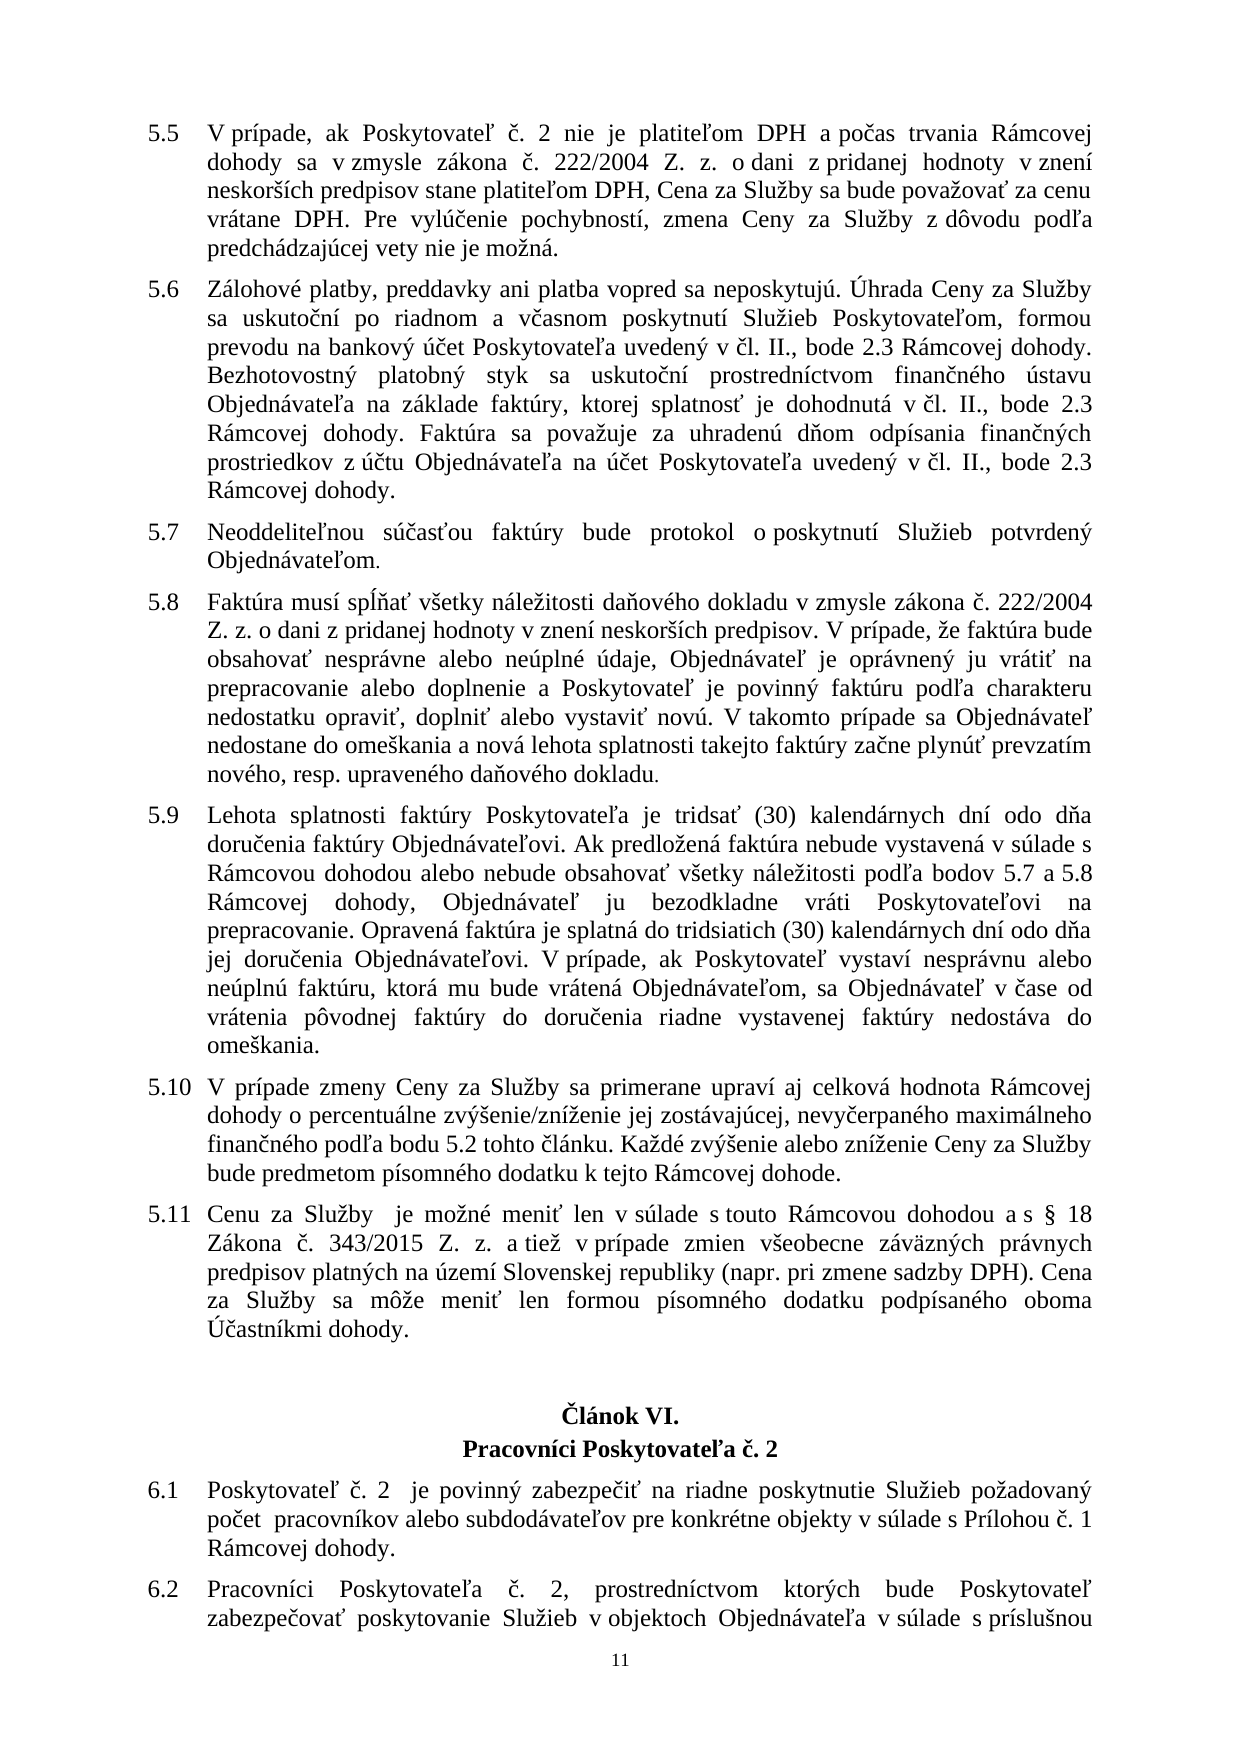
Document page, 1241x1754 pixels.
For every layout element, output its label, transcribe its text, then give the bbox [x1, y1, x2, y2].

list V prípade zmeny Ceny za Služby sa primerane upraví aj celková hodnota Rámcovej dohody o percentuálne zvýšenie/zníženie jej zostávajúcej, nevyčerpaného maximálneho finančného podľa bodu 5.2 tohto článku. Každé zvýšenie alebo zníženie Ceny za Služby bude predmetom písomného dodatku k tejto Rámcovej dohode. [148, 1072, 1092, 1187]
list Faktúra musí spĺňať všetky náležitosti daňového dokladu v zmysle zákona č. 222/2004 Z. z. o dani z pridanej hodnoty v znení neskorších predpisov. V prípade, že faktúra bude obsahovať nesprávne alebo neúplné údaje, Objednávateľ je oprávnený ju vrátiť na prepracovanie alebo doplnenie a Poskytovateľ je povinný faktúru podľa charakteru nedostatku opraviť, doplniť alebo vystaviť novú. V takomto prípade sa Objednávateľ nedostane do omeškania a nová lehota splatnosti takejto faktúry začne plynúť prevzatím nového, resp. upraveného daňového dokladu. [148, 587, 1092, 788]
list V prípade, ak Poskytovateľ č. 2 nie je platiteľom DPH a počas trvania Rámcovej dohody sa v zmysle zákona č. 222/2004 Z. z. o dani z pridanej hodnoty v znení neskorších predpisov stane platiteľom DPH, Cena za Služby sa bude považovať za cenu vrátane DPH. Pre vylúčenie pochybností, zmena Ceny za Služby z dôvodu podľa predchádzajúcej vety nie je možná. [148, 118, 1092, 262]
list Poskytovateľ č. 2 je povinný zabezpečiť na riadne poskytnutie Služieb požadovaný počet pracovníkov alebo subdodávateľov pre konkrétne objekty v súlade s Prílohou č. 1 Rámcovej dohody. [147, 1475, 1092, 1562]
list Cenu za Služby je možné meniť len v súlade s touto Rámcovou dohodou a s § 18 Zákona č. 343/2015 Z. z. a tiež v prípade zmien všeobecne záväzných právnych predpisov platných na území Slovenskej republiky (napr. pri zmene sadzby DPH). Cena za Služby sa môže meniť len formou písomného dodatku podpísaného oboma Účastníkmi dohody. [148, 1199, 1092, 1343]
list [147, 1574, 1092, 1632]
list Neoddeliteľnou súčasťou faktúry bude protokol o poskytnutí Služieb potvrdený Objednávateľom. [148, 517, 1092, 574]
text Pracovníci Poskytovateľa č. 2 [148, 1434, 1092, 1463]
list Lehota splatnosti faktúry Poskytovateľa je tridsať (30) kalendárnych dní odo dňa doručenia faktúry Objednávateľovi. Ak predložená faktúra nebude vystavená v súlade s Rámcovou dohodou alebo nebude obsahovať všetky náležitosti podľa bodov 5.7 a 5.8 Rámcovej dohody, Objednávateľ ju bezodkladne vráti Poskytovateľovi na prepracovanie. Opravená faktúra je splatná do tridsiatich (30) kalendárnych dní odo dňa jej doručenia Objednávateľovi. V prípade, ak Poskytovateľ vystaví nesprávnu alebo neúplnú faktúru, ktorá mu bude vrátená Objednávateľom, sa Objednávateľ v čase od vrátenia pôvodnej faktúry do doručenia riadne vystavenej faktúry nedostáva do omeškania. [148, 801, 1092, 1059]
list Zálohové platby, preddavky ani platba vopred sa neposkytujú. Úhrada Ceny za Služby sa uskutoční po riadnom a včasnom poskytnutí Služieb Poskytovateľom, formou prevodu na bankový účet Poskytovateľa uvedený v čl. II., bode 2.3 Rámcovej dohody. Bezhotovostný platobný styk sa uskutoční prostredníctvom finančného ústavu Objednávateľa na základe faktúry, ktorej splatnosť je dohodnutá v čl. II., bode 2.3 Rámcovej dohody. Faktúra sa považuje za uhradenú dňom odpísania finančných prostriedkov z účtu Objednávateľa na účet Poskytovateľa uvedený v čl. II., bode 2.3 Rámcovej dohody. [148, 274, 1092, 504]
text Článok VI. [148, 1401, 1092, 1430]
